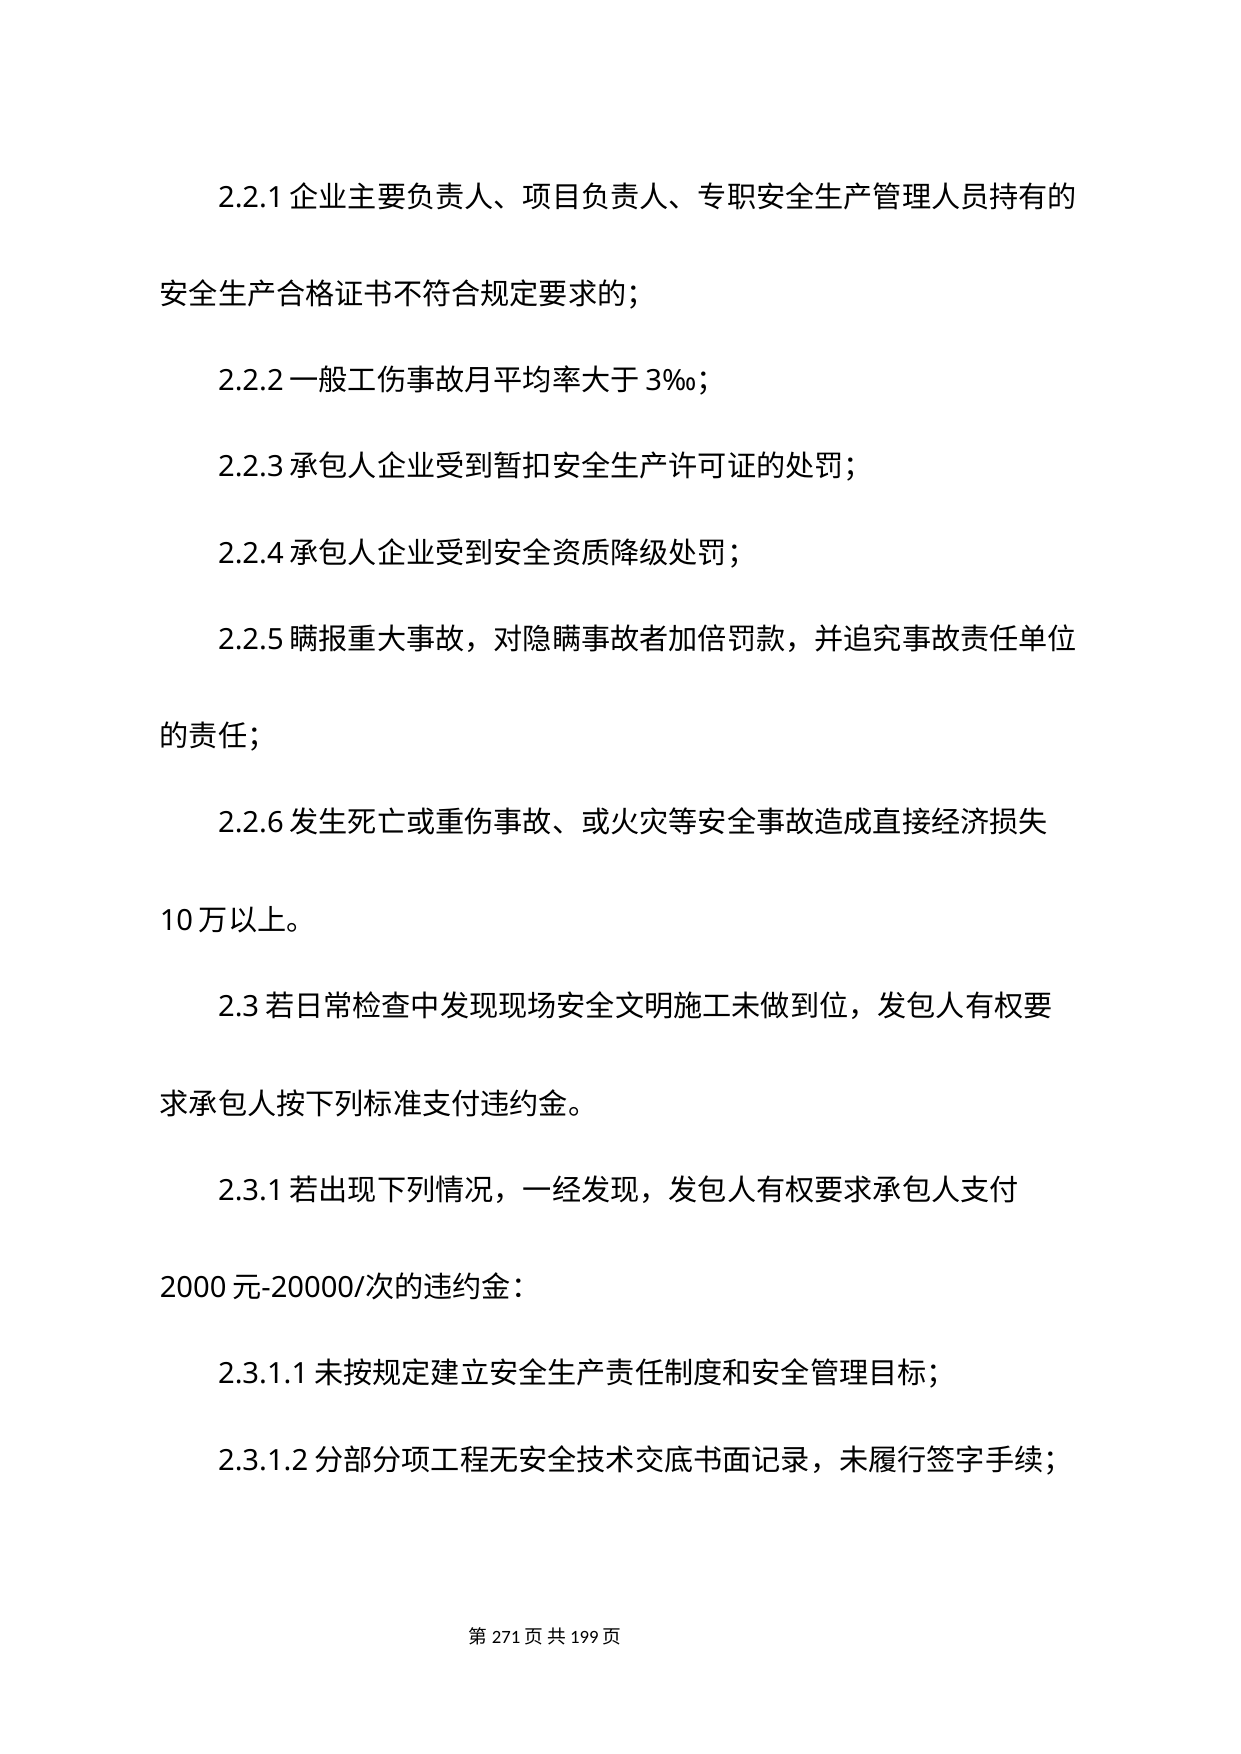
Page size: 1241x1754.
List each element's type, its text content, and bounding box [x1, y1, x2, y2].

text 2.2.6发生死亡或重伤事故、或火灾等安全事故造成直接经济损失10万以上。 [159, 788, 1078, 950]
text 2.3.1.1未按规定建立安全生产责任制度和安全管理目标； [159, 1339, 1078, 1404]
text 2.2.3承包人企业受到暂扣安全生产许可证的处罚； [159, 432, 1078, 497]
text 2.3.1若出现下列情况，一经发现，发包人有权要求承包人支付2000元-20000/次的违约金： [159, 1155, 1078, 1317]
text 2.2.2一般工伤事故月平均率大于3‰； [159, 346, 1078, 411]
text 2.2.4承包人企业受到安全资质降级处罚； [159, 518, 1078, 583]
text 2.3若日常检查中发现现场安全文明施工未做到位，发包人有权要求承包人按下列标准支付违约金。 [159, 971, 1078, 1134]
text 2.3.1.2分部分项工程无安全技术交底书面记录，未履行签字手续； [159, 1425, 1078, 1490]
text 2.2.5瞒报重大事故，对隐瞒事故者加倍罚款，并追究事故责任单位的责任； [159, 604, 1078, 767]
text 2.2.1企业主要负责人、项目负责人、专职安全生产管理人员持有的安全生产合格证书不符合规定要求的； [159, 162, 1078, 324]
